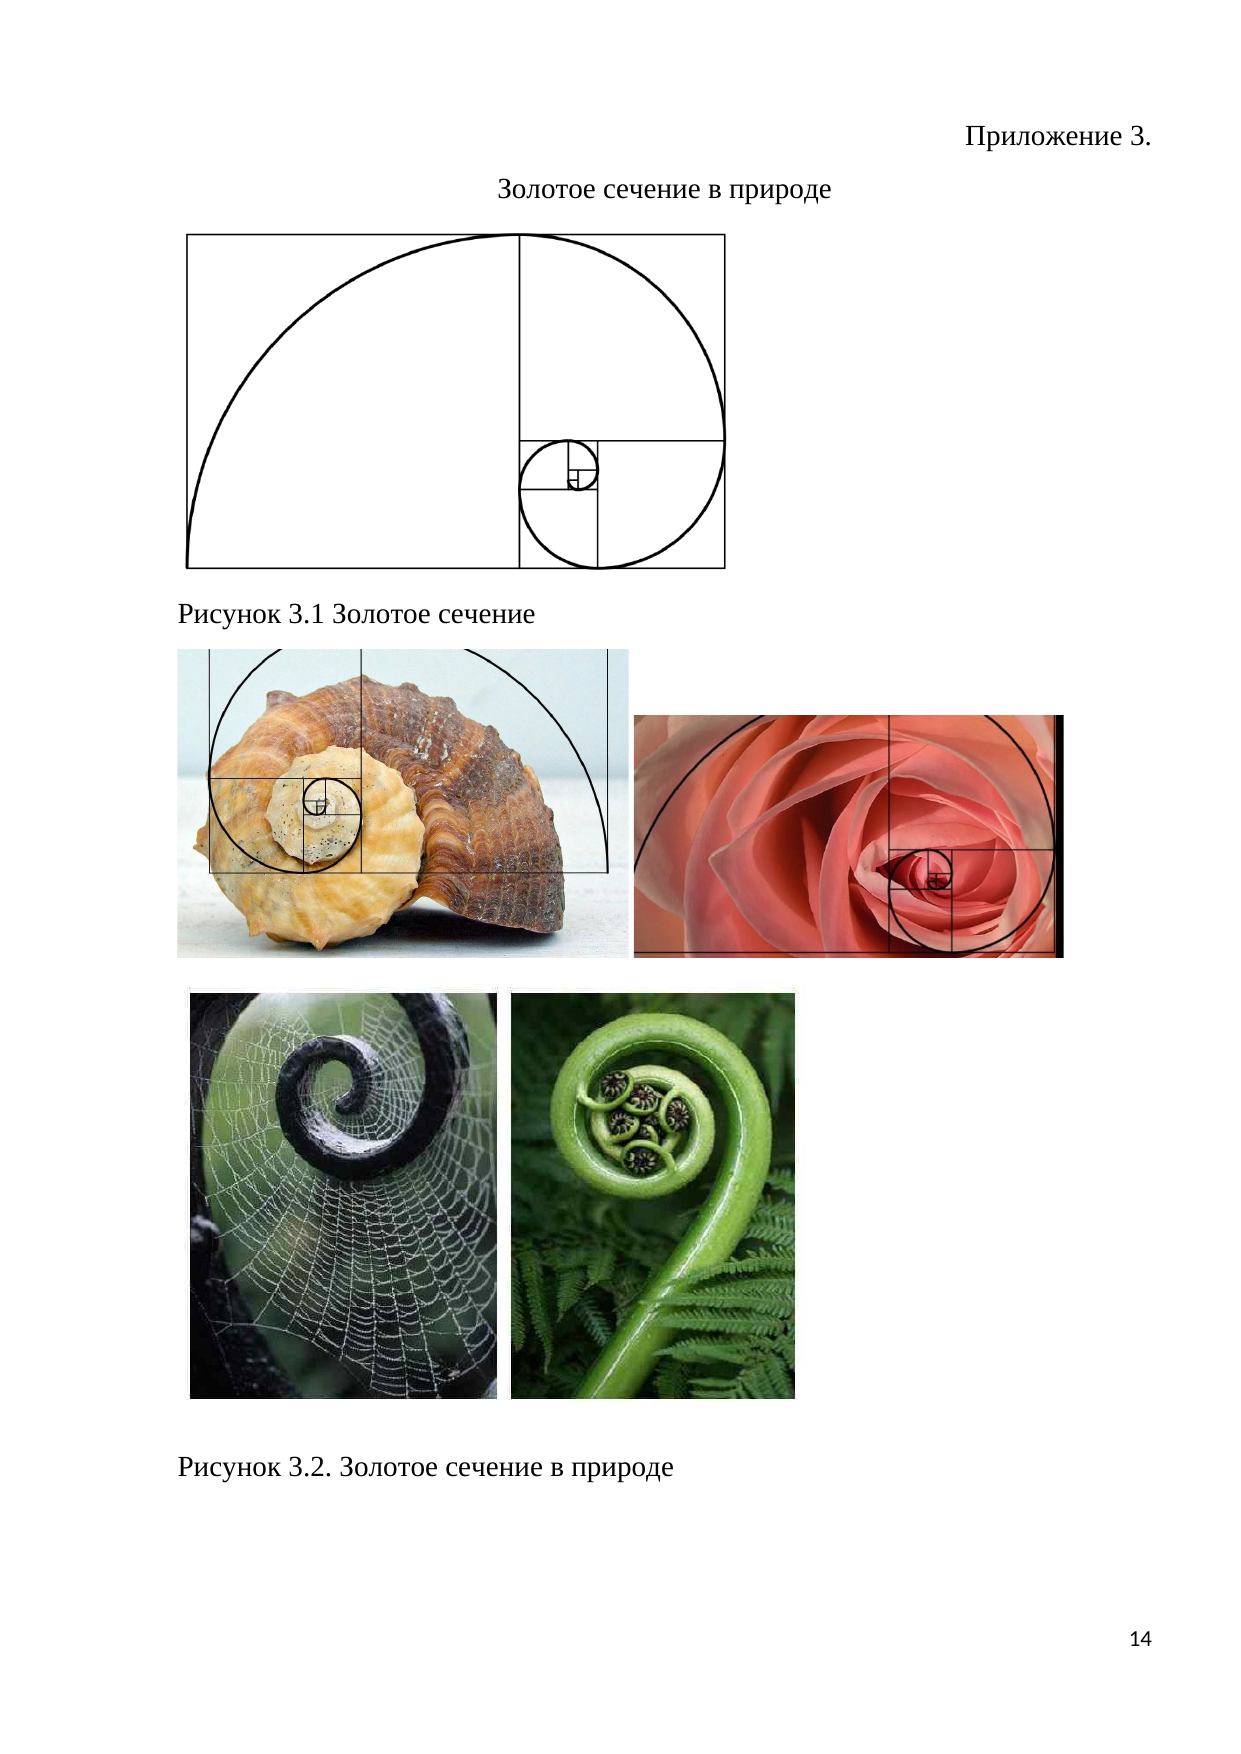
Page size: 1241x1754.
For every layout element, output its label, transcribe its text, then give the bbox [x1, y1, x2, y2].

picture [177, 223, 736, 578]
picture [177, 959, 806, 1431]
text Рисунок 3.2. Золотое сечение в природе [177, 1449, 1152, 1483]
text Приложение 3. [177, 118, 1152, 152]
text Золотое сечение в природе [177, 171, 1152, 204]
text Рисунок 3.1 Золотое сечение [177, 596, 1152, 630]
picture [177, 649, 629, 958]
picture [633, 715, 1064, 958]
